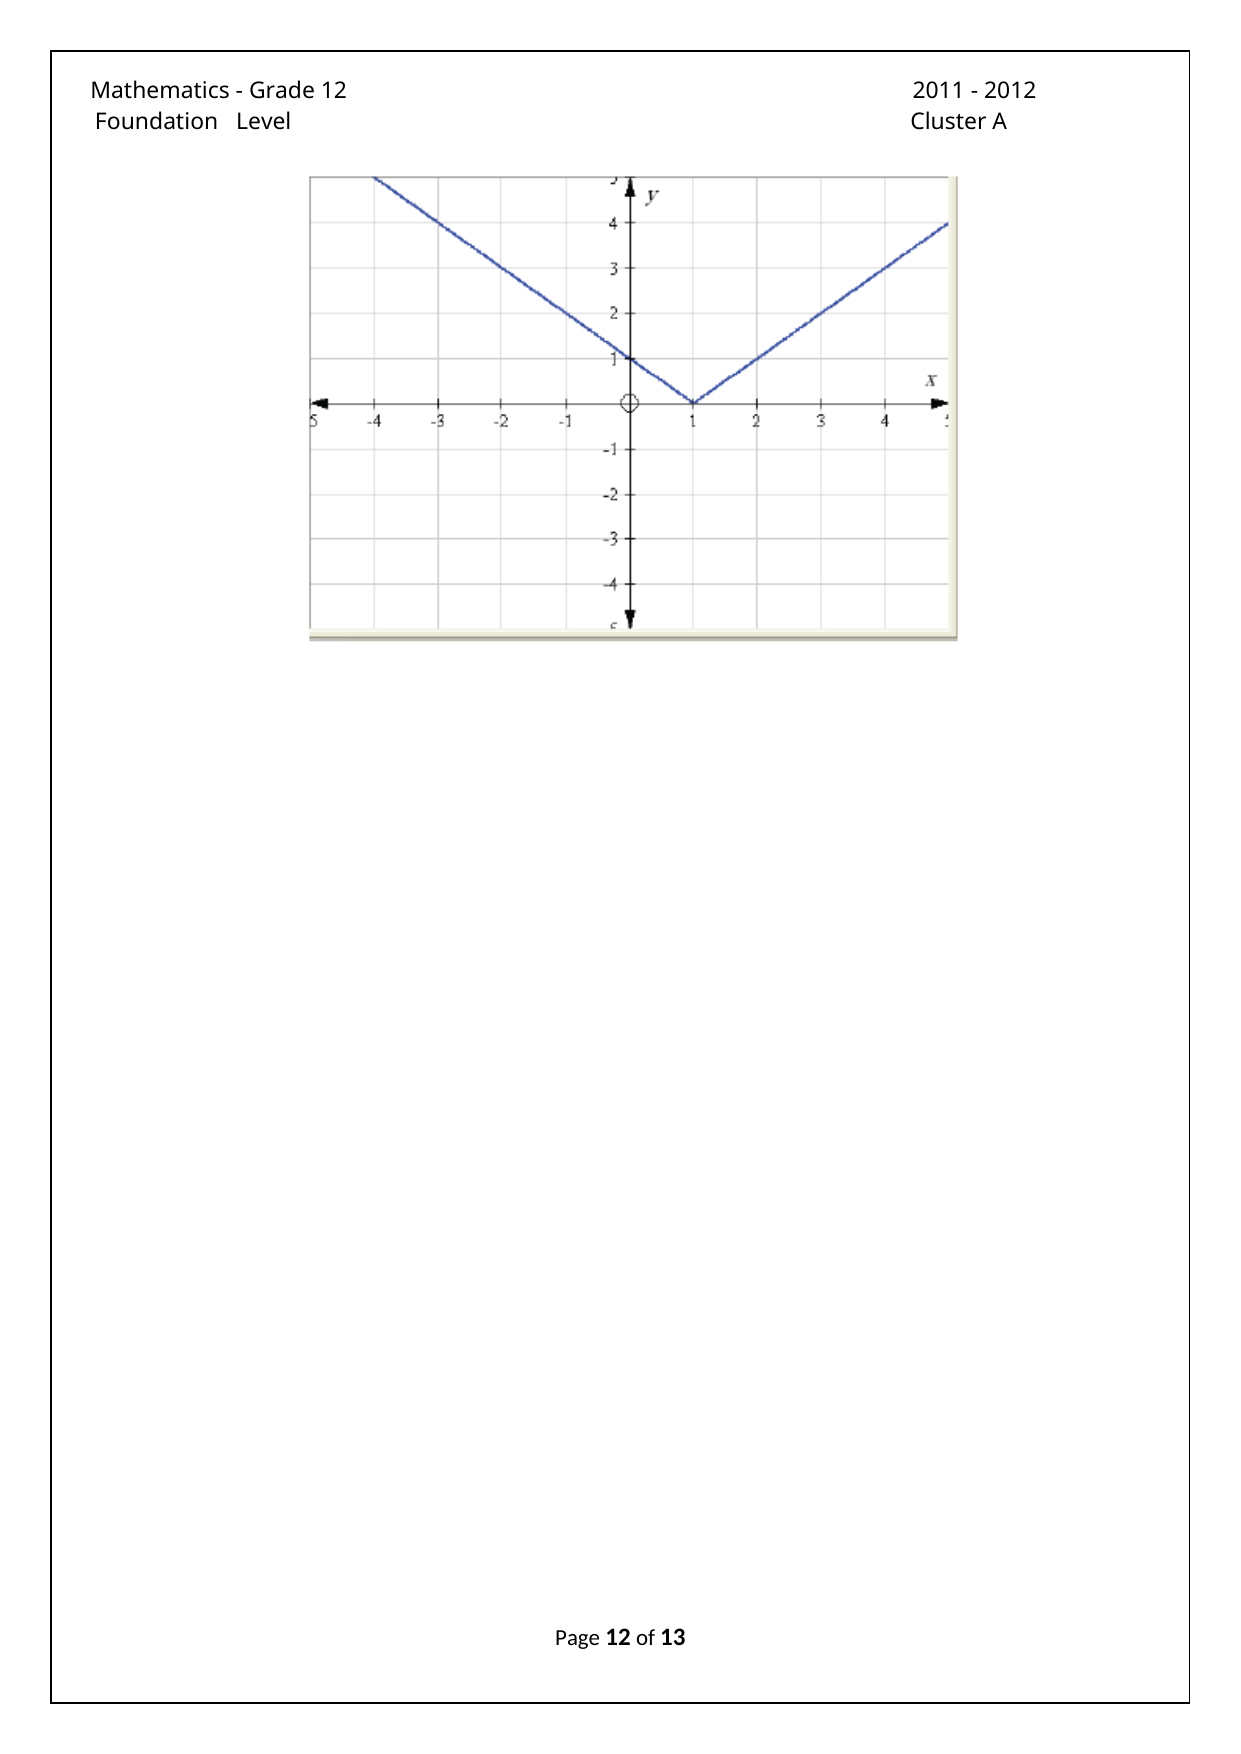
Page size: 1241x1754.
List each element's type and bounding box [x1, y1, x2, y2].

picture [283, 136, 972, 654]
